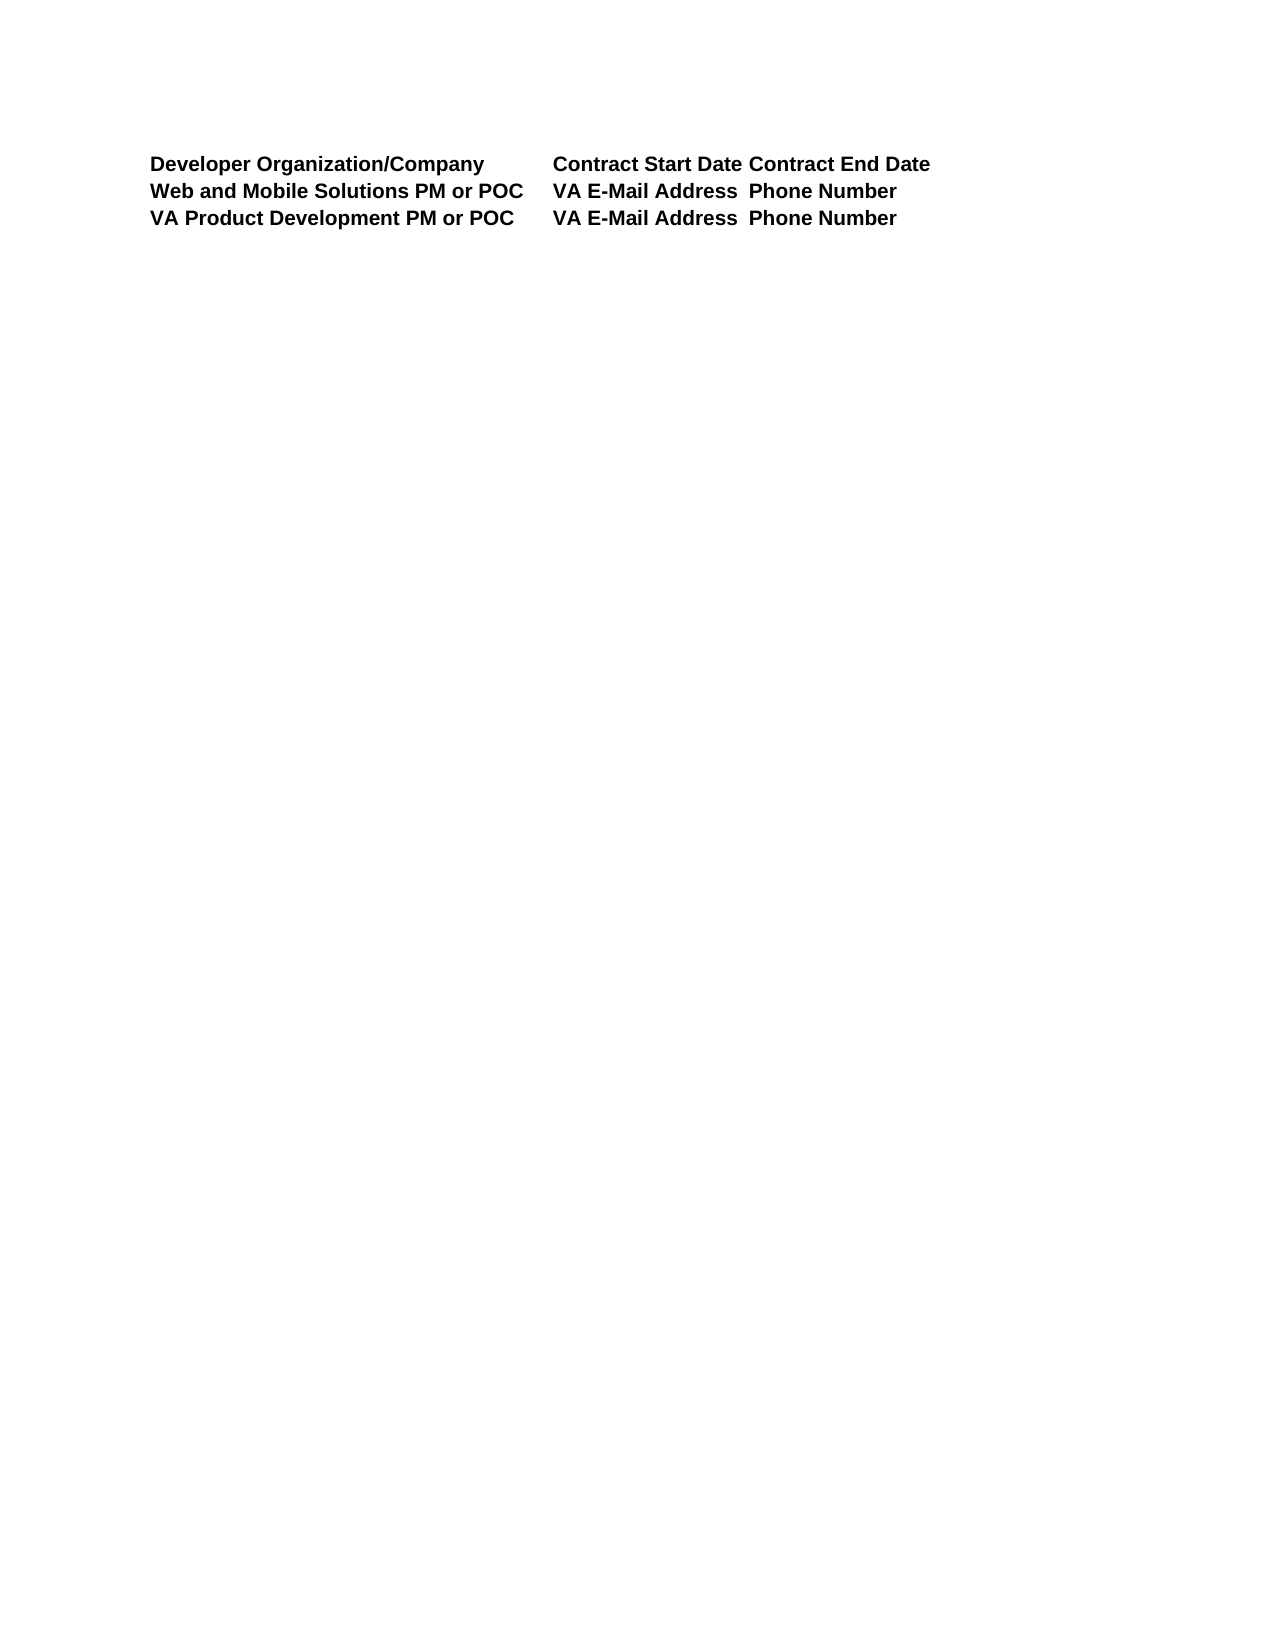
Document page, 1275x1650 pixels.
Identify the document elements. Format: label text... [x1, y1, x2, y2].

table_cell Contract Start Date [551, 150, 747, 177]
table_cell VA E-Mail Address [551, 204, 747, 231]
table_cell VA E-Mail Address [551, 177, 747, 204]
table_cell Phone Number [747, 204, 937, 231]
table_cell VA Product Development PM or POC [149, 204, 551, 231]
table_cell Contract End Date [747, 150, 937, 177]
table_cell Developer Organization/Company [149, 150, 551, 177]
table_cell Web and Mobile Solutions PM or POC [149, 177, 551, 204]
table_cell Phone Number [747, 177, 937, 204]
